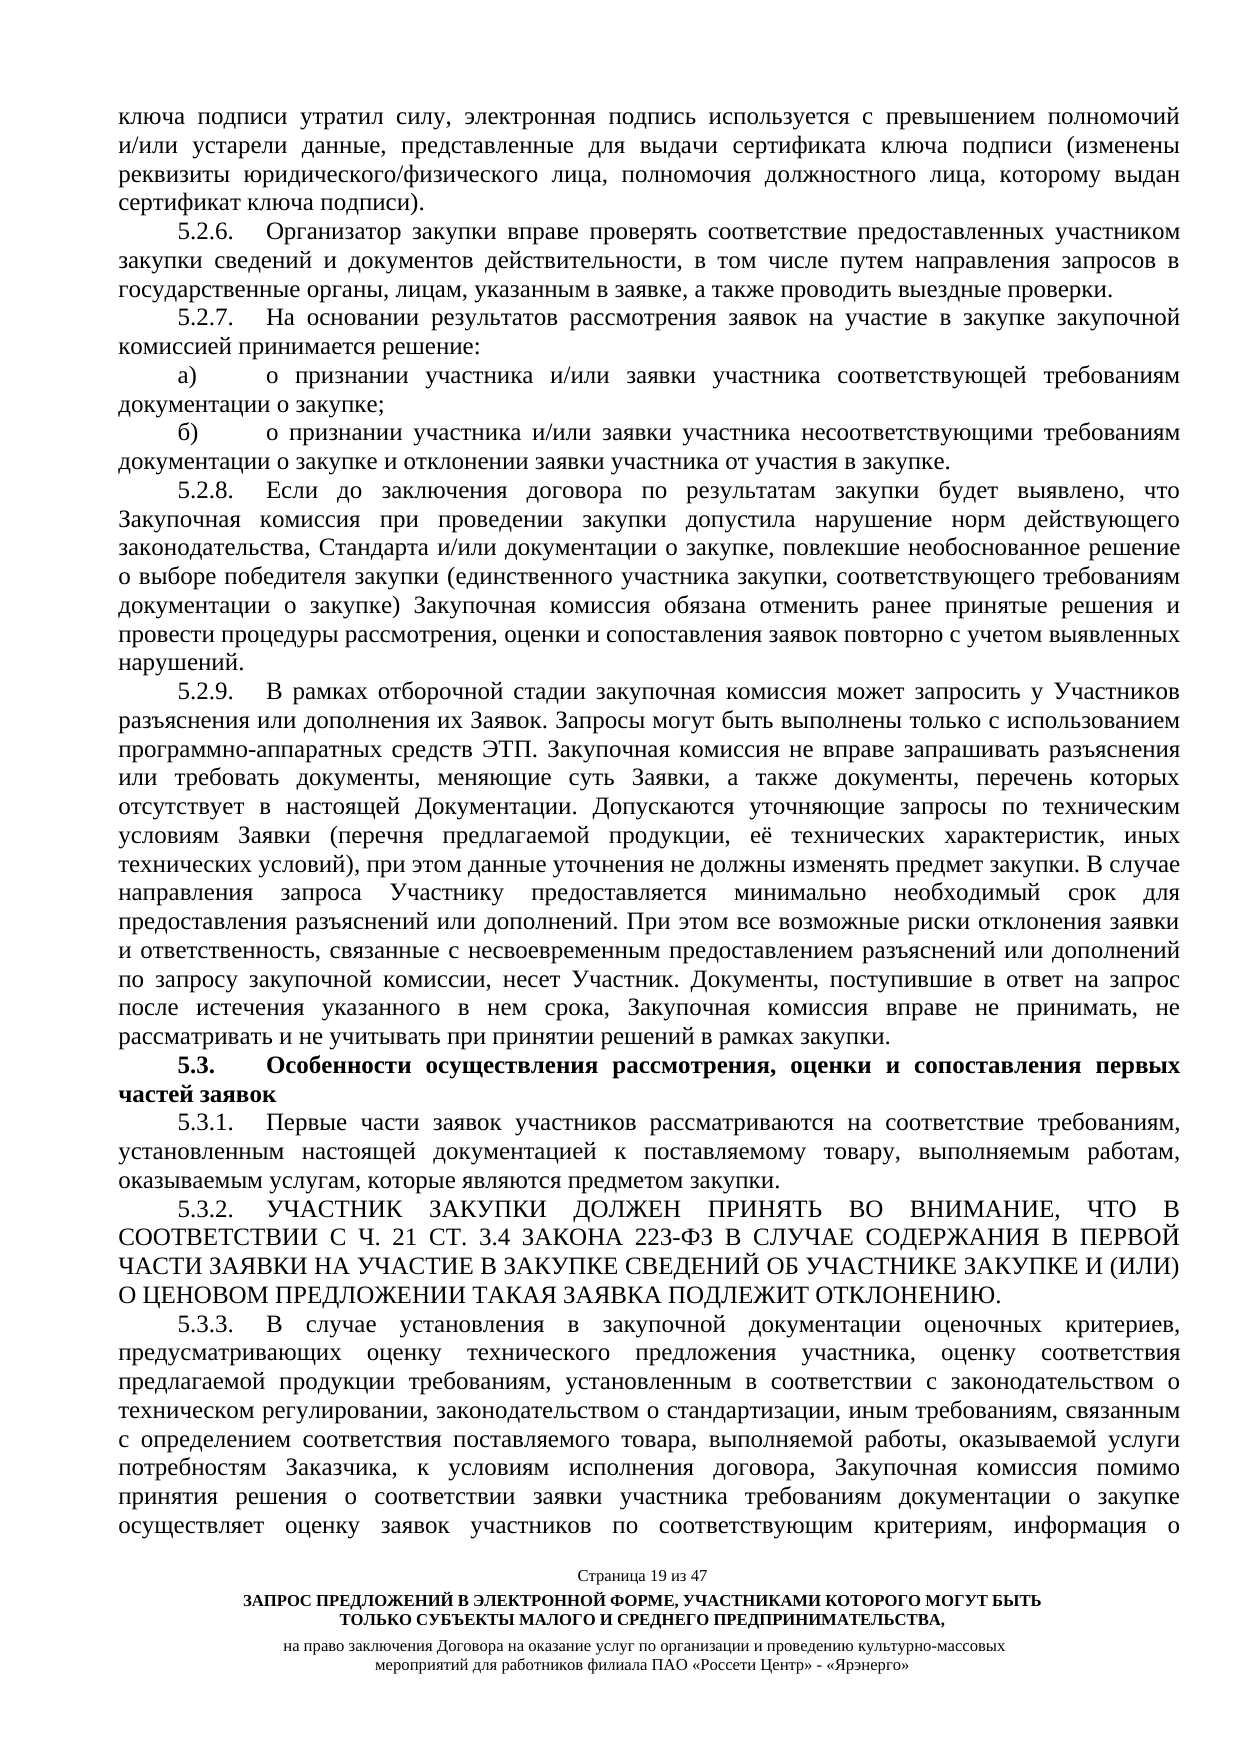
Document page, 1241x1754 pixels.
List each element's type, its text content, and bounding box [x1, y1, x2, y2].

subtitle Особенности осуществления рассмотрения, оценки и сопоставления первых частей заявок [118, 1050, 1181, 1107]
subtitle о признании участника и/или заявки участника несоответствующими требованиям документации о закупке и отклонении заявки участника от участия в закупке. [118, 417, 1181, 475]
subtitle УЧАСТНИК ЗАКУПКИ ДОЛЖЕН ПРИНЯТЬ ВО ВНИМАНИЕ, ЧТО В СООТВЕТСТВИИ С Ч. 21 СТ. 3.4 ЗАКОНА 223-ФЗ В СЛУЧАЕ СОДЕРЖАНИЯ В ПЕРВОЙ ЧАСТИ ЗАЯВКИ НА УЧАСТИЕ В ЗАКУПКЕ СВЕДЕНИЙ ОБ УЧАСТНИКЕ ЗАКУПКЕ И (ИЛИ) О ЦЕНОВОМ ПРЕДЛОЖЕНИИ ТАКАЯ ЗАЯВКА ПОДЛЕЖИТ ОТКЛОНЕНИЮ. [118, 1194, 1181, 1309]
subtitle Если до заключения договора по результатам закупки будет выявлено, что Закупочная комиссия при проведении закупки допустила нарушение норм действующего законодательства, Стандарта и/или документации о закупке, повлекшие необоснованное решение о выборе победителя закупки (единственного участника закупки, соответствующего требованиям документации о закупке) Закупочная комиссия обязана отменить ранее принятые решения и провести процедуры рассмотрения, оценки и сопоставления заявок повторно с учетом выявленных нарушений. [118, 475, 1181, 676]
subtitle Организатор закупки вправе проверять соответствие предоставленных участником закупки сведений и документов действительности, в том числе путем направления запросов в государственные органы, лицам, указанным в заявке, а также проводить выездные проверки. [118, 216, 1181, 302]
subtitle о признании участника и/или заявки участника соответствующей требованиям документации о закупке; [118, 360, 1181, 417]
subtitle Первые части заявок участников рассматриваются на соответствие требованиям, установленным настоящей документацией к поставляемому товару, выполняемым работам, оказываемым услугам, которые являются предметом закупки. [118, 1107, 1181, 1194]
subtitle На основании результатов рассмотрения заявок на участие в закупке закупочной комиссией принимается решение: [118, 302, 1181, 360]
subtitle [118, 1309, 1181, 1539]
subtitle В рамках отборочной стадии закупочная комиссия может запросить у Участников разъяснения или дополнения их Заявок. Запросы могут быть выполнены только с использованием программно-аппаратных средств ЭТП. Закупочная комиссия не вправе запрашивать разъяснения или требовать документы, меняющие суть Заявки, а также документы, перечень которых отсутствует в настоящей Документации. Допускаются уточняющие запросы по техническим условиям Заявки (перечня предлагаемой продукции, её технических характеристик, иных технических условий), при этом данные уточнения не должны изменять предмет закупки. В случае направления запроса Участнику предоставляется минимально необходимый срок для предоставления разъяснений или дополнений. При этом все возможные риски отклонения заявки и ответственность, связанные с несвоевременным предоставлением разъяснений или дополнений по запросу закупочной комиссии, несет Участник. Документы, поступившие в ответ на запрос после истечения указанного в нем срока, Закупочная комиссия вправе не принимать, не рассматривать и не учитывать при принятии решений в рамках закупки. [118, 676, 1181, 1050]
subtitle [118, 101, 1181, 216]
